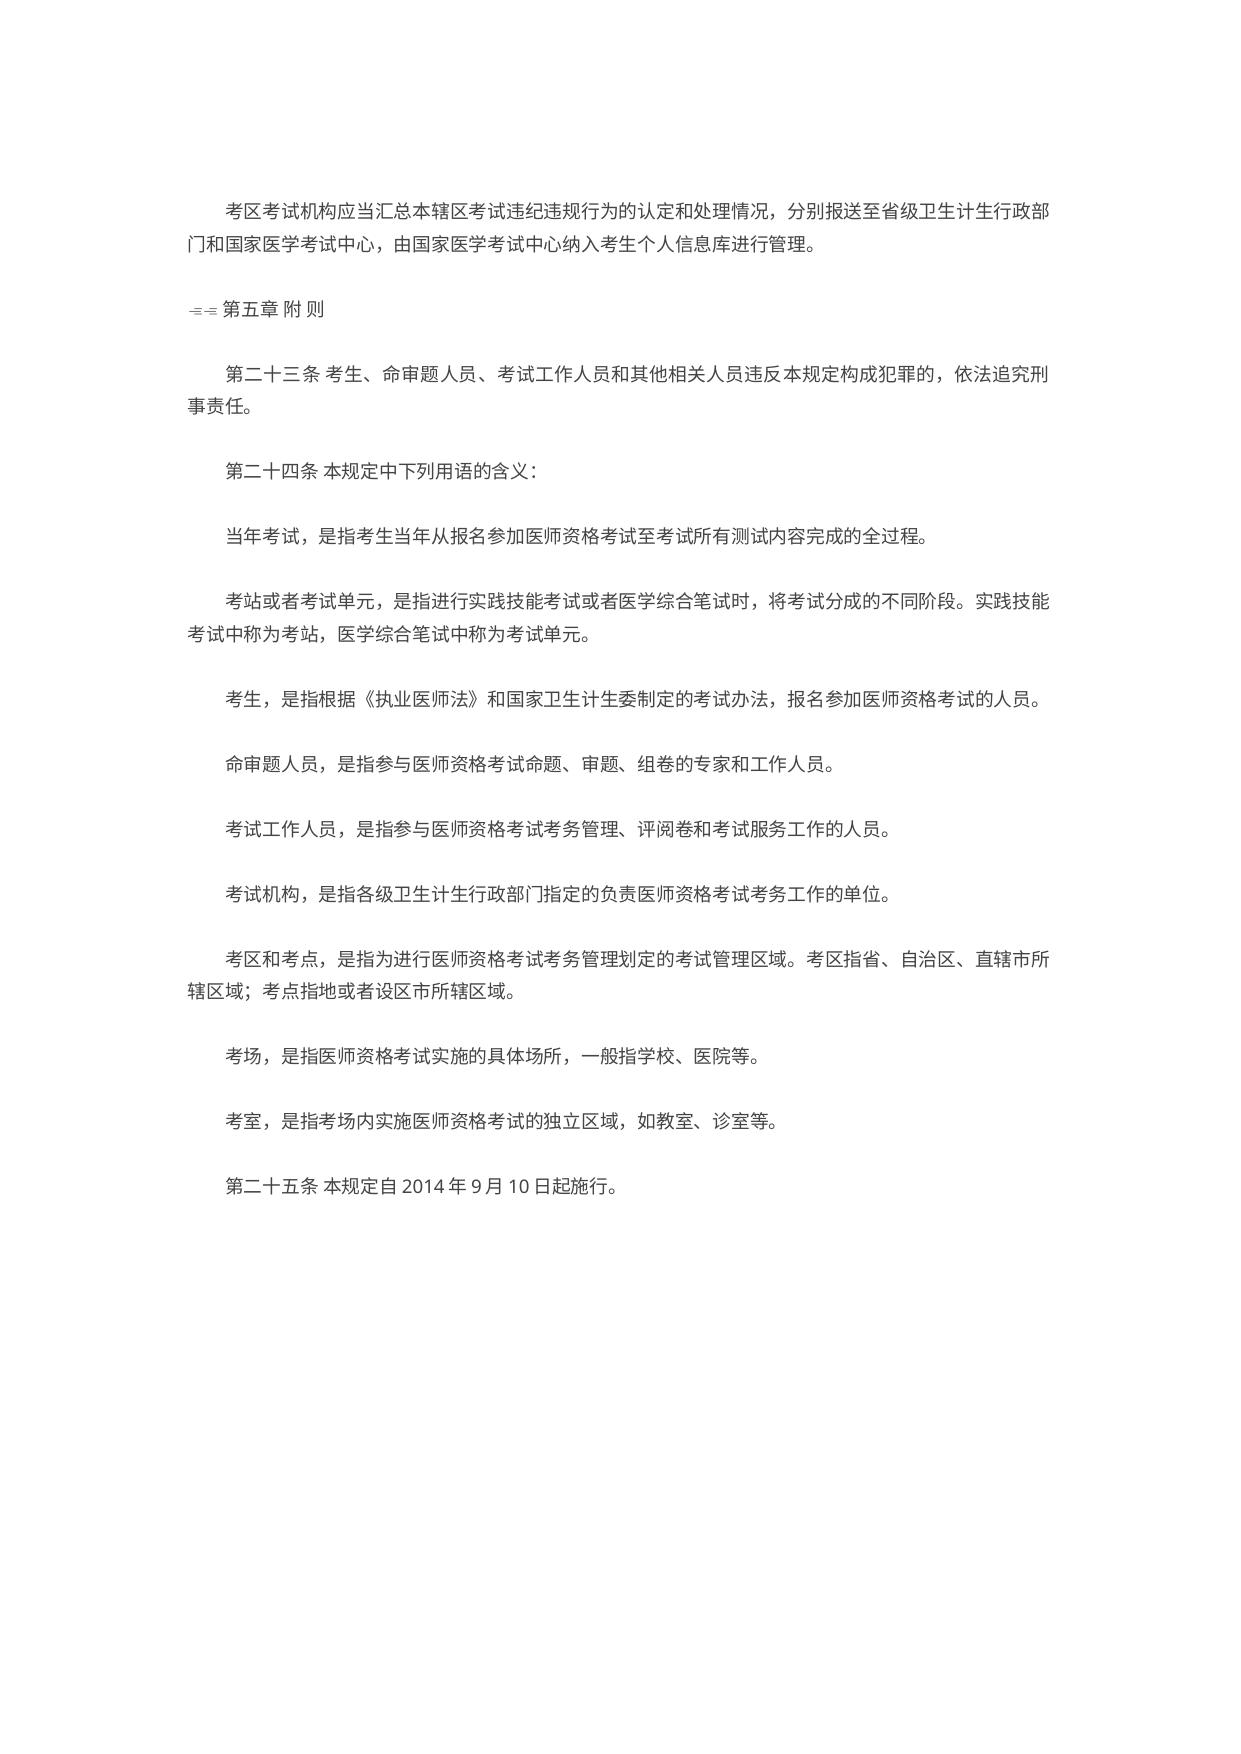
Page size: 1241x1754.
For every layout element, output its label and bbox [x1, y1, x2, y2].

text [187, 162, 1053, 1202]
